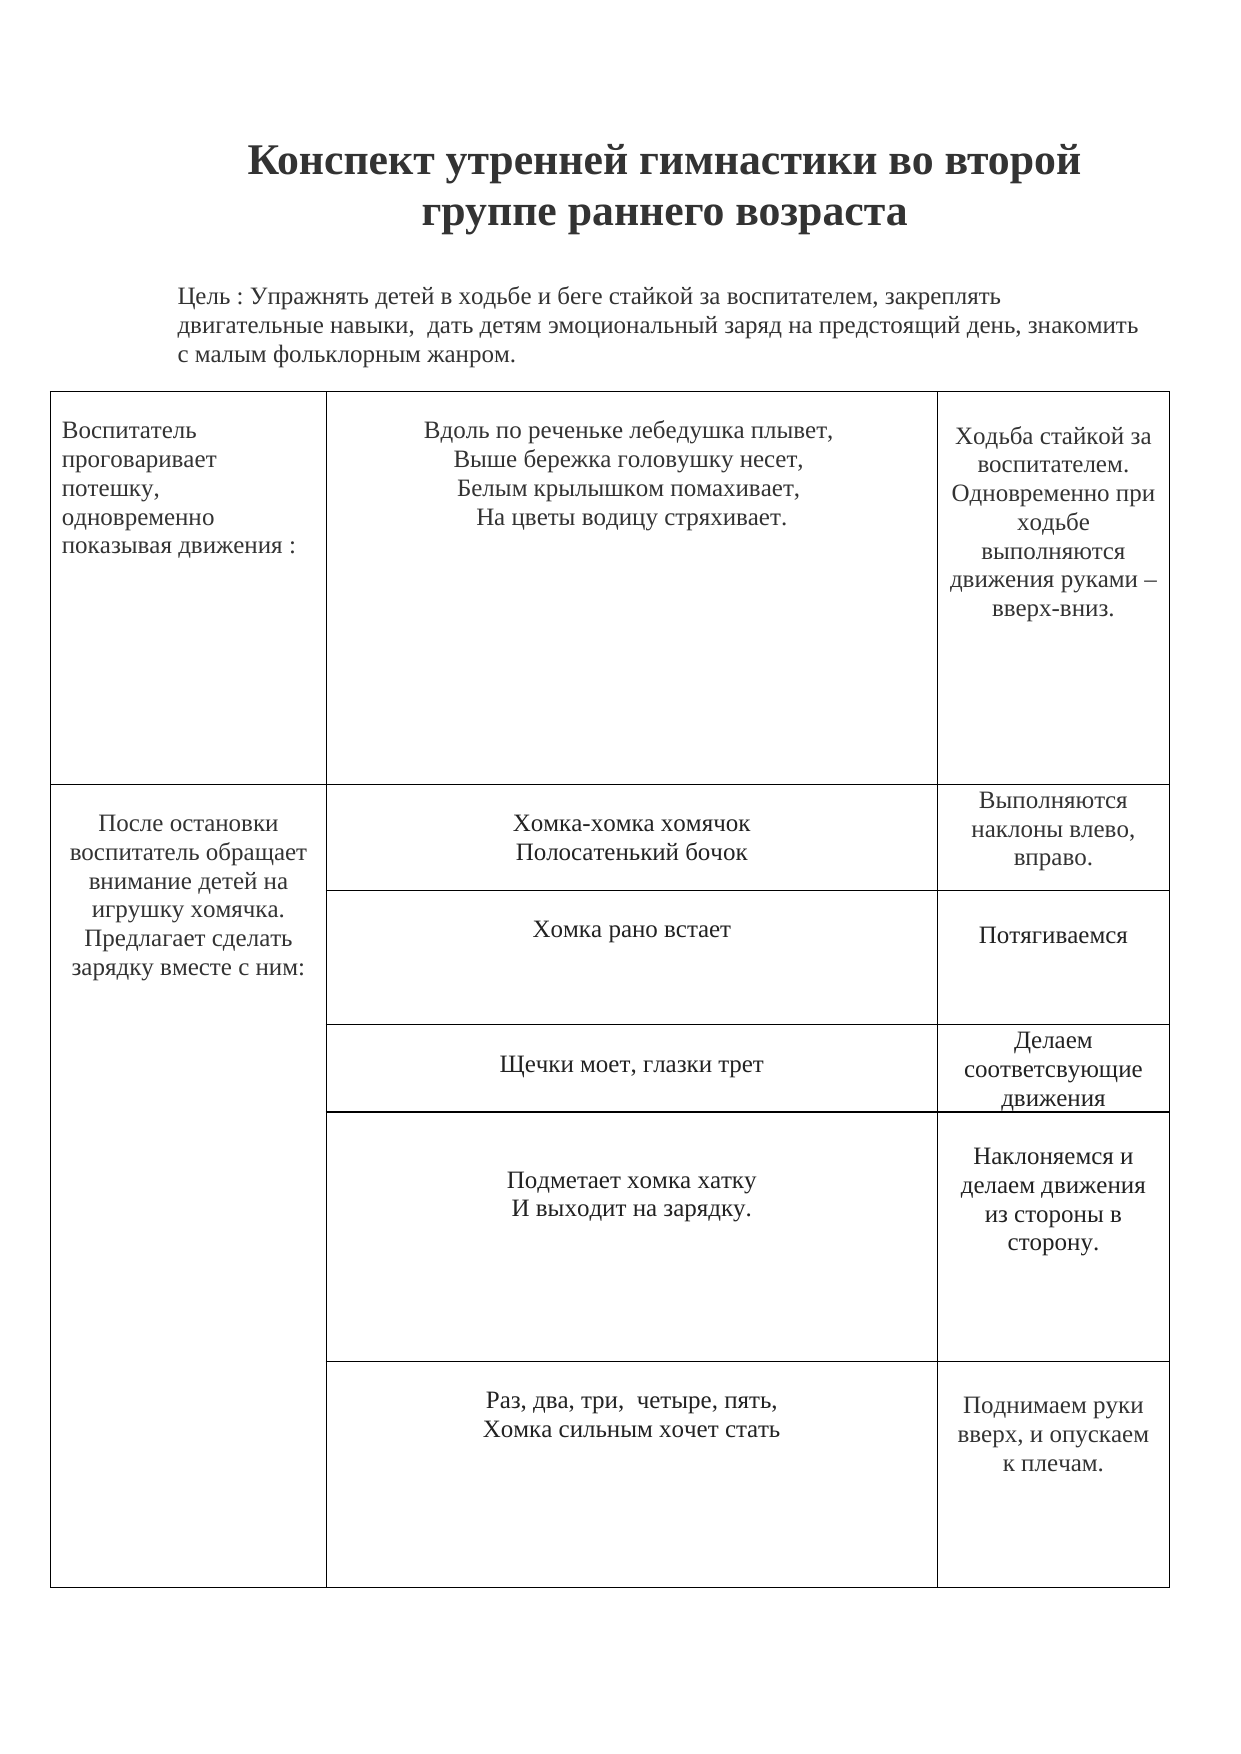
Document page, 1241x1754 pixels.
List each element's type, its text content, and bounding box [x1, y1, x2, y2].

table_cell Наклоняемся и делаем движения из стороны в сторону. [938, 1113, 1169, 1361]
table_cell Подметает хомка хатку И выходит на зарядку. [327, 1113, 937, 1361]
table_cell Выполняются наклоны влево, вправо. [938, 785, 1169, 890]
table_cell Потягиваемся [938, 891, 1169, 1024]
table_cell Хомка-хомка хомячок Полосатенький бочок [327, 785, 937, 890]
table_header Воспитатель проговаривает потешку, одновременно показывая движения : [51, 392, 326, 784]
table_cell Щечки моет, глазки трет [327, 1025, 937, 1111]
table_cell Делаем соответсвующие движения [1092, 1025, 1169, 1111]
table_cell Раз, два, три, четыре, пять, Хомка сильным хочет стать [327, 1362, 937, 1587]
table_header Ходьба стайкой за воспитателем. Одновременно при ходьбе выполняются движения руками – вверх-вниз. [938, 392, 1169, 784]
table_cell После остановки воспитатель обращает внимание детей на игрушку хомячка. Предлагает сделать зарядку вместе с ним: [51, 785, 326, 1587]
table_cell Делаем соответсвующие движения [938, 1025, 1014, 1111]
text Конспект утренней гимнастики во второй группе раннего возраста [177, 134, 1152, 234]
table_cell Хомка рано встает [327, 891, 937, 1024]
text Цель : Упражнять детей в ходьбе и беге стайкой за воспитателем, закреплять двигательные навыки, дать детям эмоциональный заряд на предстоящий день, знакомить с малым фольклорным жанром. [177, 281, 1152, 367]
table_cell Поднимаем руки вверх, и опускаем к плечам. [938, 1362, 1169, 1587]
table_header Вдоль по реченьке лебедушка плывет, Выше бережка головушку несет, Белым крылышком помахивает, На цветы водицу стряхивает. [327, 392, 937, 784]
